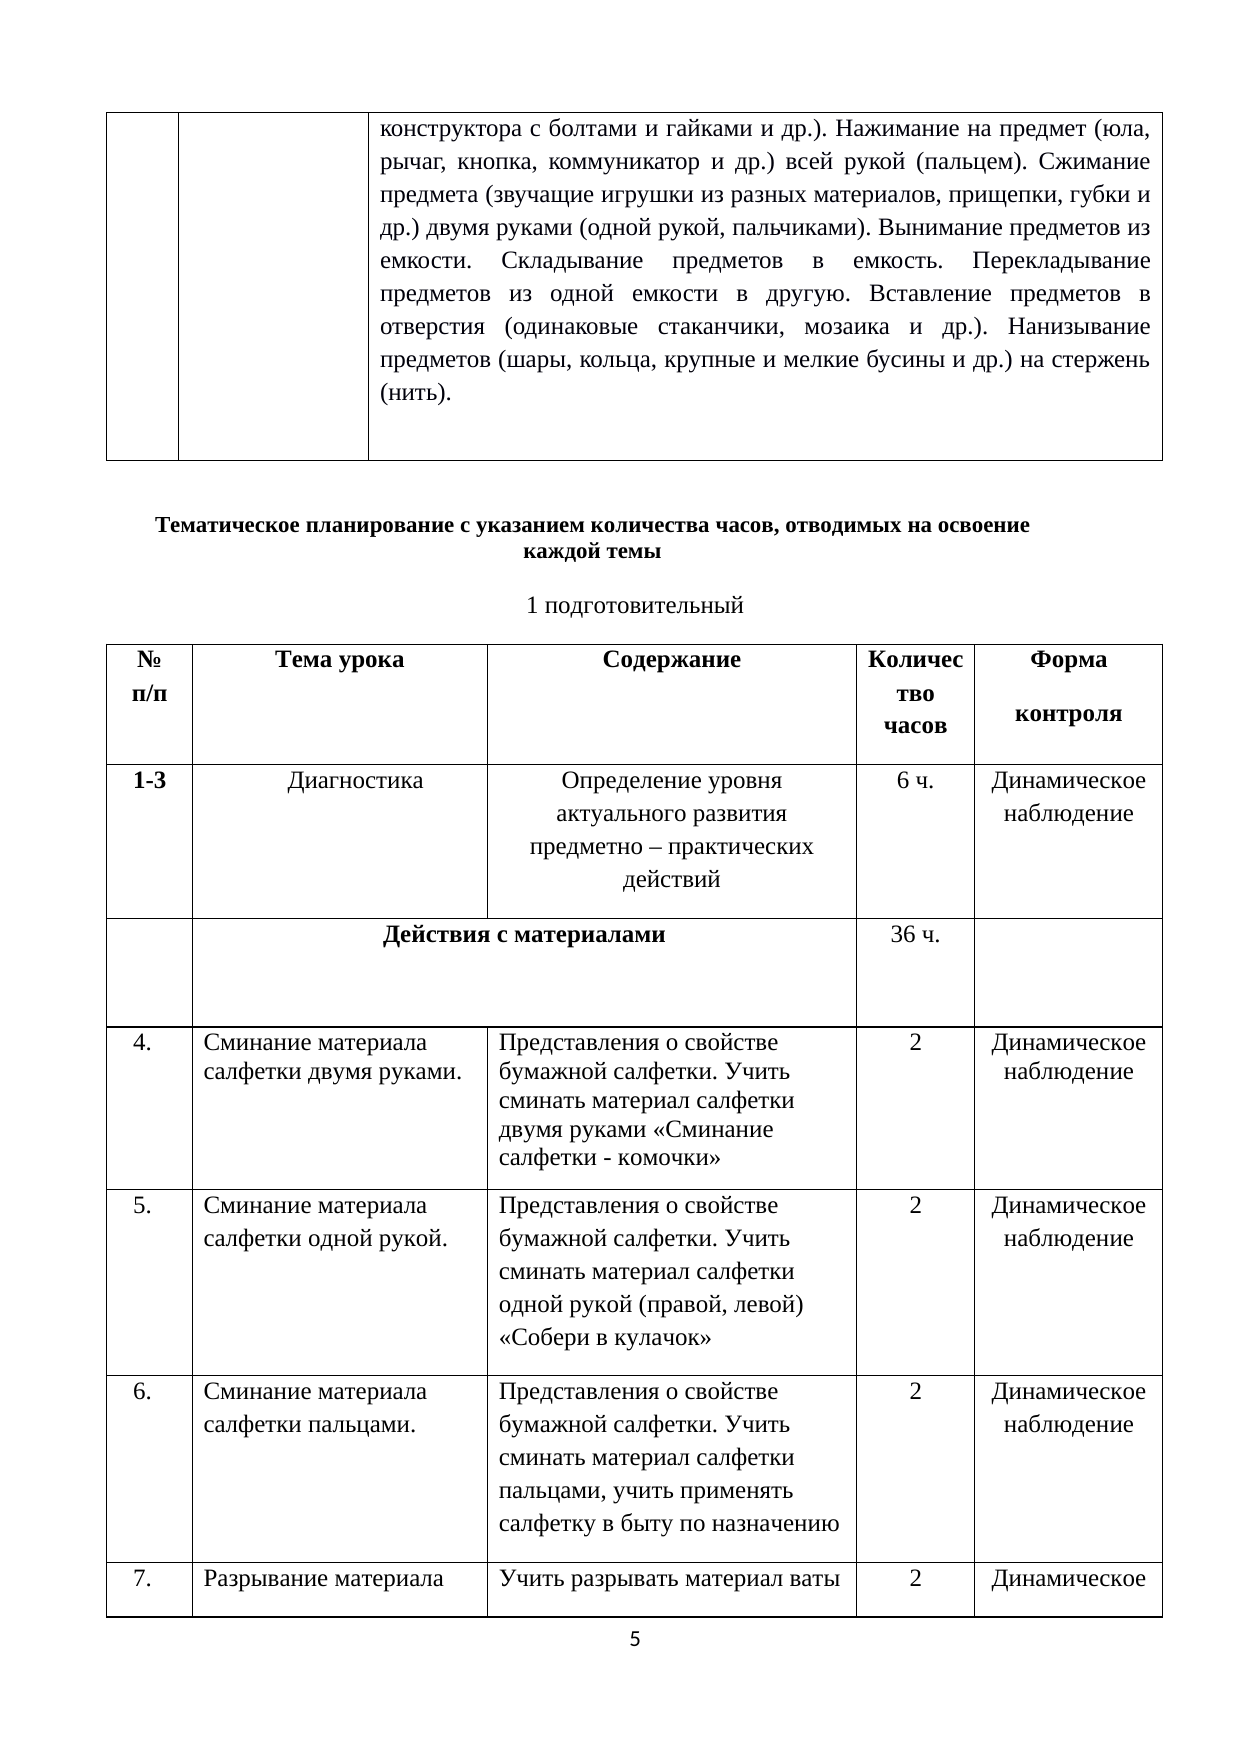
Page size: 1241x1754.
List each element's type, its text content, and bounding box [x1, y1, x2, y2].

table_cell Представления о свойстве бумажной салфетки. Учить сминать материал салфетки пальцами, учить применять салфетку в быту по назначению [488, 1376, 856, 1562]
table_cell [193, 1563, 487, 1616]
table_cell [107, 1028, 192, 1189]
table_cell 1-3 [107, 765, 192, 918]
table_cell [488, 1563, 856, 1616]
table_cell 6 ч. [857, 765, 974, 918]
table_cell Динамическое наблюдение [975, 765, 1162, 918]
table_cell 2 [857, 1028, 974, 1189]
table_cell Представления о свойстве бумажной салфетки. Учить сминать материал салфетки одной рукой (правой, левой) «Собери в кулачок» [488, 1190, 856, 1375]
table_cell Действия с материалами [193, 919, 856, 1026]
table_header Содержание [488, 645, 856, 764]
table_cell Динамическое наблюдение [975, 1190, 1162, 1375]
table_cell Динамическое наблюдение [975, 1028, 1162, 1189]
table_cell Представления о свойстве бумажной салфетки. Учить сминать материал салфетки двумя руками «Сминание салфетки - комочки» [488, 1028, 856, 1189]
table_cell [369, 113, 1162, 460]
table_cell 2. [107, 113, 178, 460]
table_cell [975, 1563, 1162, 1616]
table_header Форма контроля [975, 645, 1162, 764]
table_cell Сминание материала салфетки двумя руками. [193, 1028, 487, 1189]
table_cell 2 [857, 1190, 974, 1375]
table_cell 2 [857, 1563, 974, 1616]
table_cell Сминание материала салфетки пальцами. [193, 1376, 487, 1562]
text 1 подготовительный [118, 590, 1152, 618]
table_cell [107, 1376, 192, 1562]
table_cell [107, 1563, 192, 1616]
table_cell 36 ч. [857, 919, 974, 1026]
table_cell Диагностика [193, 765, 487, 918]
table_cell Динамическое наблюдение [975, 1376, 1162, 1562]
table_cell [975, 919, 1162, 1026]
table_cell Сминание материала салфетки одной рукой. [193, 1190, 487, 1375]
text Тематическое планирование с указанием количества часов, отводимых на освоение каждой темы [118, 511, 1066, 563]
table_cell [107, 1190, 192, 1375]
table_header Количество часов [857, 645, 974, 764]
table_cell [179, 113, 368, 460]
table_header № п/п [107, 645, 192, 764]
table_cell [107, 919, 192, 1026]
table_cell 2 [857, 1376, 974, 1562]
table_cell Определение уровня актуального развития предметно – практических действий [488, 765, 856, 918]
table_header Тема урока [193, 645, 487, 764]
